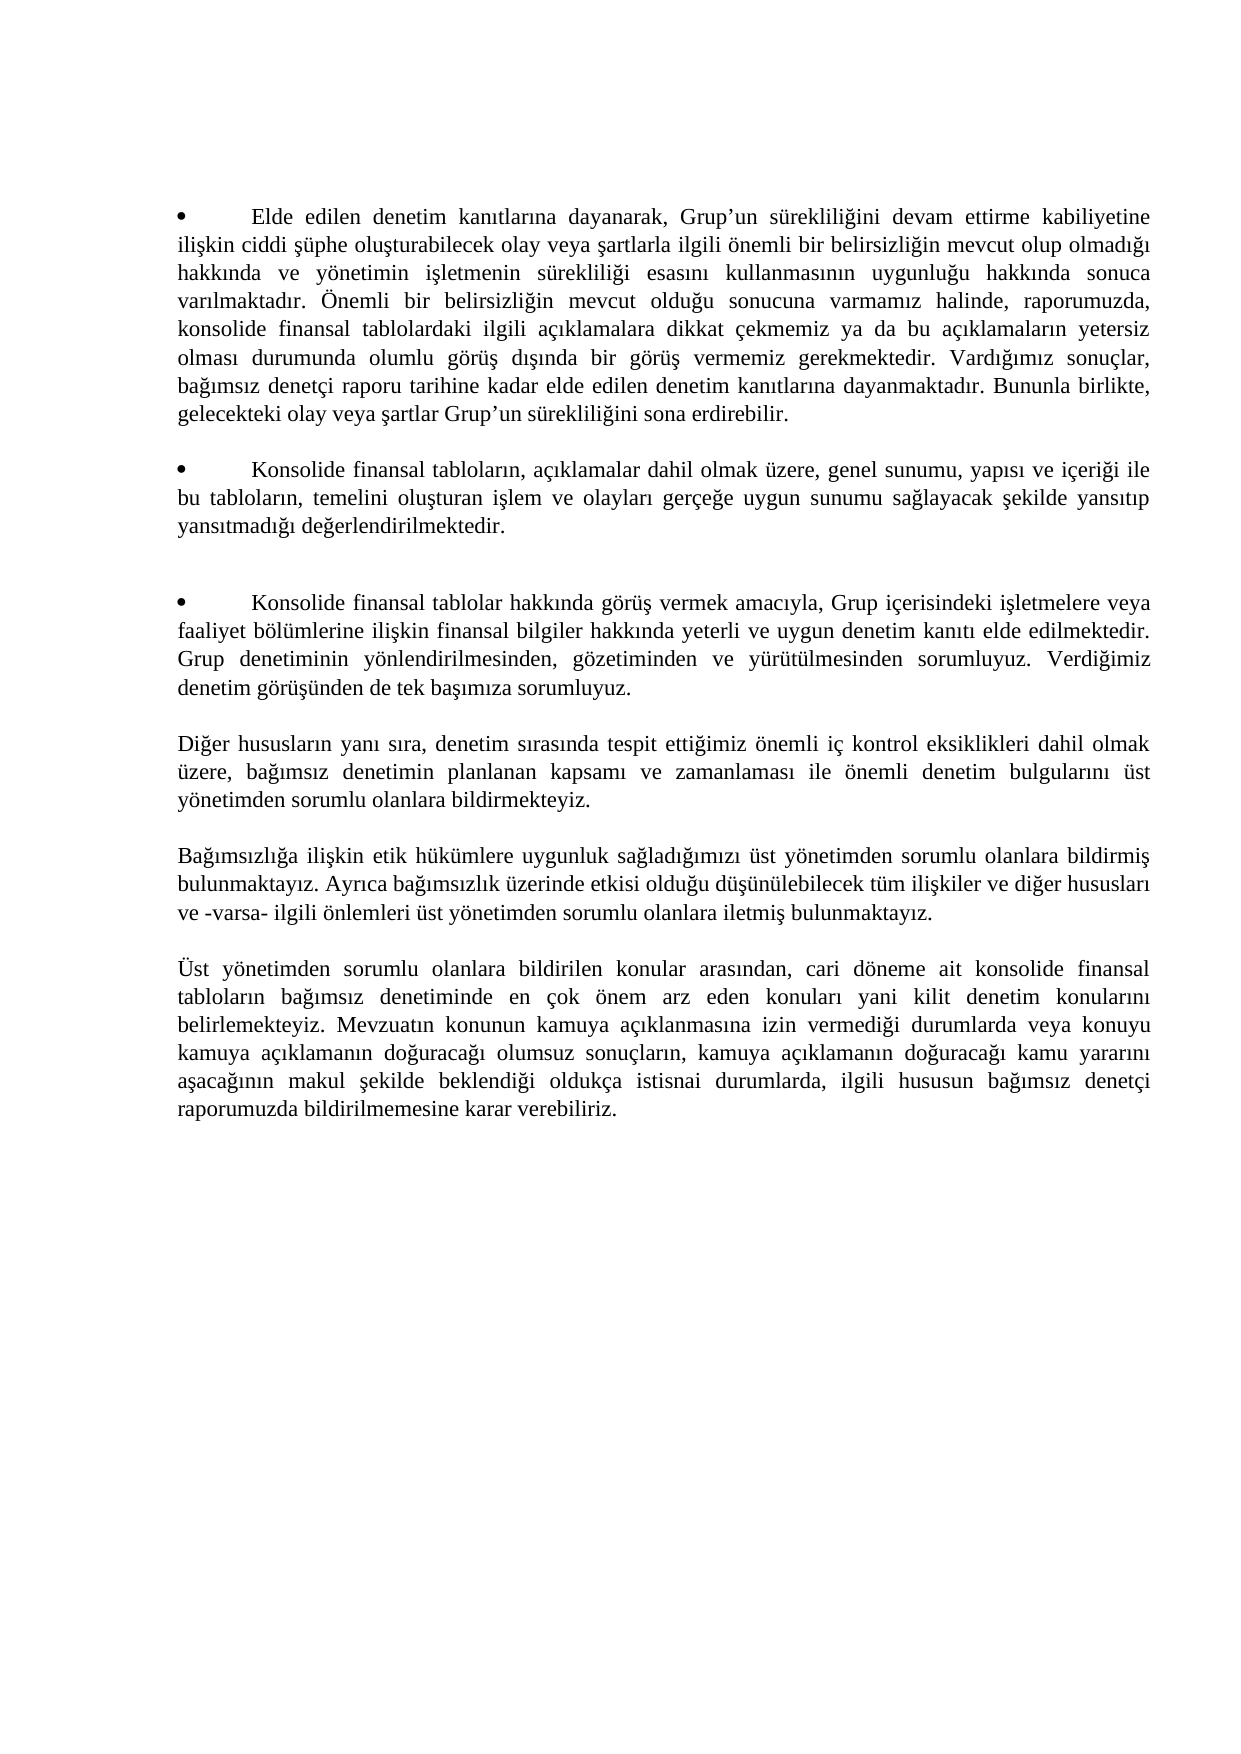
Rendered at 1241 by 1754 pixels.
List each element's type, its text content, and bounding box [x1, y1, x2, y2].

list Elde edilen denetim kanıtlarına dayanarak, Grup’un sürekliliğini devam ettirme kabiliyetine ilişkin ciddi şüphe oluşturabilecek olay veya şartlarla ilgili önemli bir belirsizliğin mevcut olup olmadığı hakkında ve yönetimin işletmenin sürekliliği esasını kullanmasının uygunluğu hakkında sonuca varılmaktadır. Önemli bir belirsizliğin mevcut olduğu sonucuna varmamız halinde, raporumuzda, konsolide finansal tablolardaki ilgili açıklamalara dikkat çekmemiz ya da bu açıklamaların yetersiz olması durumunda olumlu görüş dışında bir görüş vermemiz gerekmektedir. Vardığımız sonuçlar, bağımsız denetçi raporu tarihine kadar elde edilen denetim kanıtlarına dayanmaktadır. Bununla birlikte, gelecekteki olay veya şartlar Grup’un sürekliliğini sona erdirebilir. [177, 201, 1152, 426]
list Konsolide finansal tabloların, açıklamalar dahil olmak üzere, genel sunumu, yapısı ve içeriği ile bu tabloların, temelini oluşturan işlem ve olayları gerçeğe uygun sunumu sağlayacak şekilde yansıtıp yansıtmadığı değerlendirilmektedir. [177, 454, 1152, 539]
text Bağımsızlığa ilişkin etik hükümlere uygunluk sağladığımızı üst yönetimden sorumlu olanlara bildirmiş bulunmaktayız. Ayrıca bağımsızlık üzerinde etkisi olduğu düşünülebilecek tüm ilişkiler ve diğer hususları ve -varsa- ilgili önlemleri üst yönetimden sorumlu olanlara iletmiş bulunmaktayız. [177, 841, 1152, 925]
text Diğer hususların yanı sıra, denetim sırasında tespit ettiğimiz önemli iç kontrol eksiklikleri dahil olmak üzere, bağımsız denetimin planlanan kapsamı ve zamanlaması ile önemli denetim bulgularını üst yönetimden sorumlu olanlara bildirmekteyiz. [177, 728, 1152, 812]
text Üst yönetimden sorumlu olanlara bildirilen konular arasından, cari döneme ait konsolide finansal tabloların bağımsız denetiminde en çok önem arz eden konuları yani kilit denetim konularını belirlemekteyiz. Mevzuatın konunun kamuya açıklanmasına izin vermediği durumlarda veya konuyu kamuya açıklamanın doğuracağı olumsuz sonuçların, kamuya açıklamanın doğuracağı kamu yararını aşacağının makul şekilde beklendiği oldukça istisnai durumlarda, ilgili hususun bağımsız denetçi raporumuzda bildirilmemesine karar verebiliriz. [177, 953, 1152, 1122]
list Konsolide finansal tablolar hakkında görüş vermek amacıyla, Grup içerisindeki işletmelere veya faaliyet bölümlerine ilişkin finansal bilgiler hakkında yeterli ve uygun denetim kanıtı elde edilmektedir. Grup denetiminin yönlendirilmesinden, gözetiminden ve yürütülmesinden sorumluyuz. Verdiğimiz denetim görüşünden de tek başımıza sorumluyuz. [177, 587, 1152, 700]
